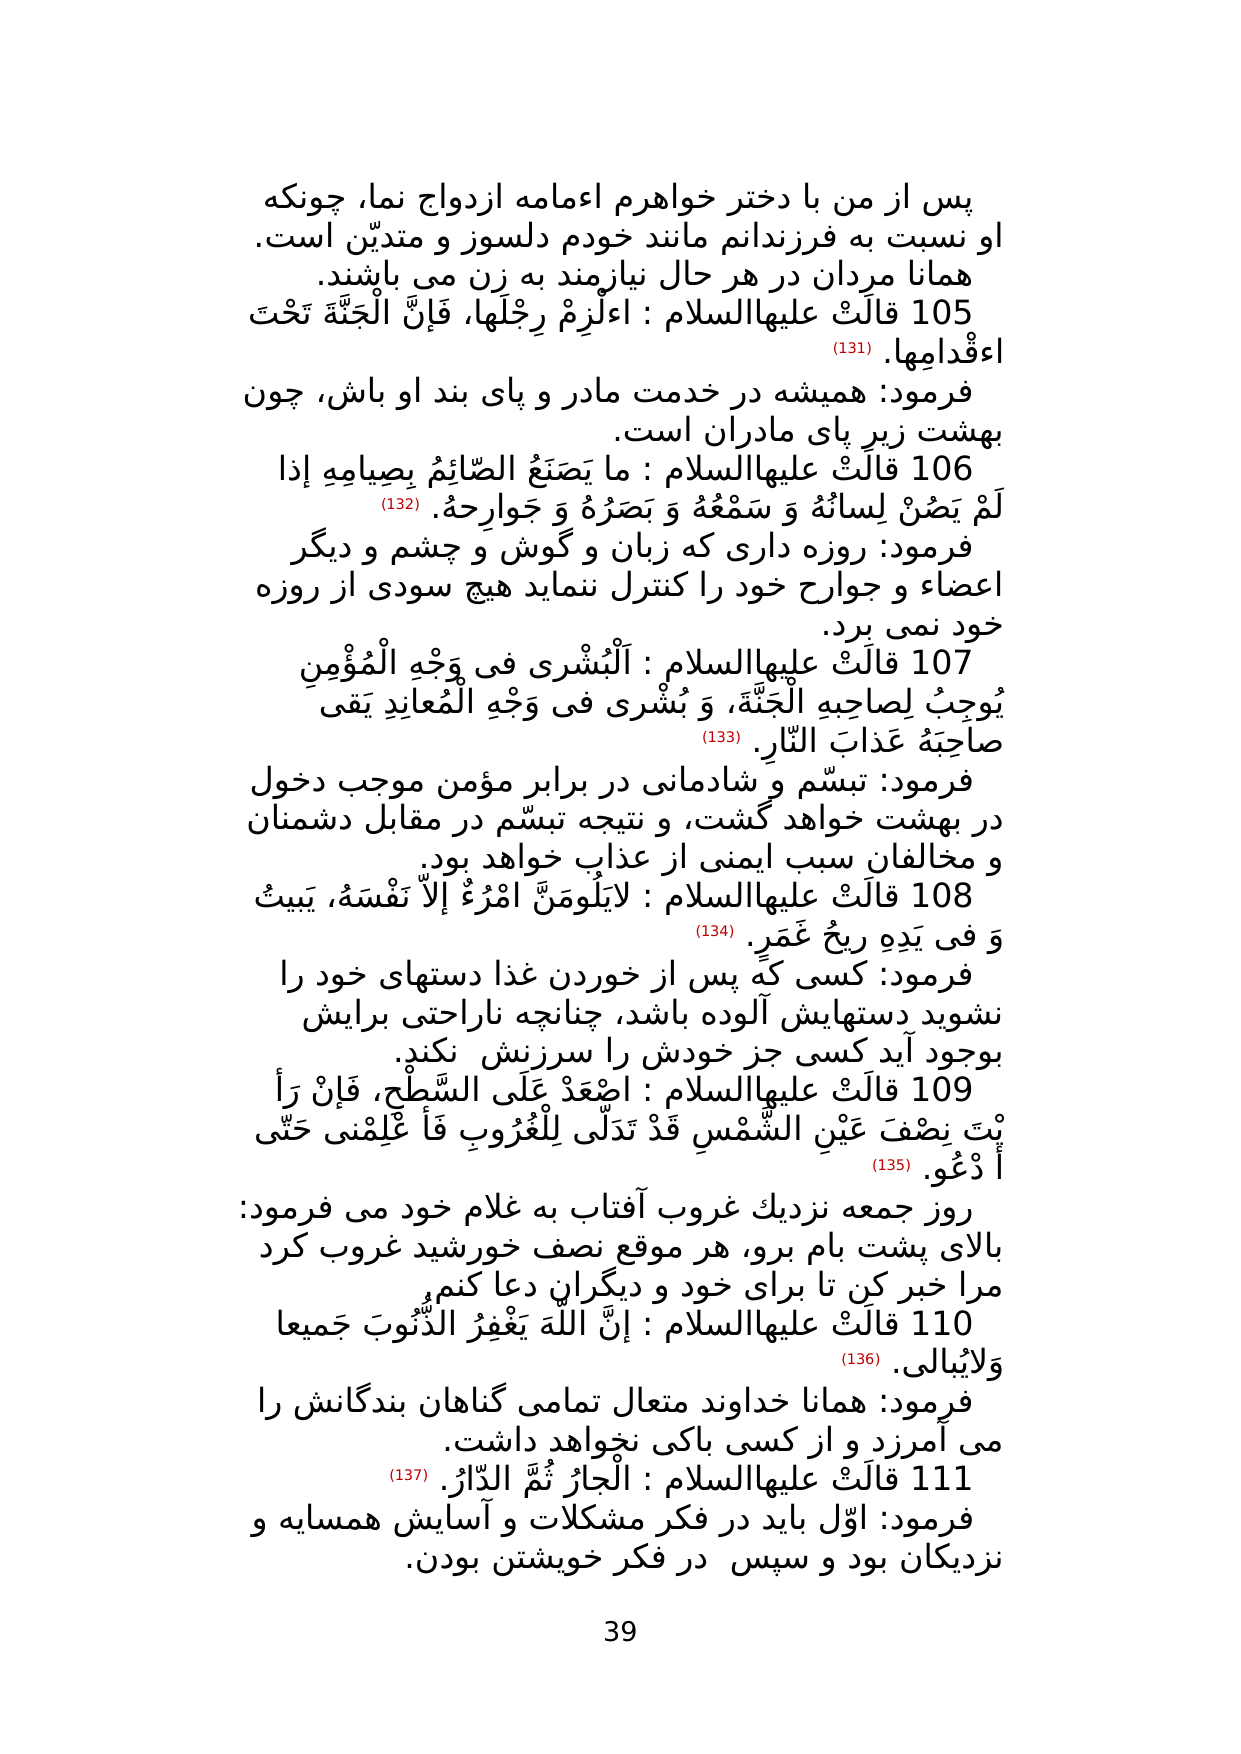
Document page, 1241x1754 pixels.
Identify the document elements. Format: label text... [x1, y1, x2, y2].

text پس از من با دختر خواهرم اءمامه ازدواج نما، چونكه او نسبت به فرزندانم مانند خودم دلسوز و متديّن است. [236, 177, 1004, 255]
text فرمود: روزه دارى كه زبان و گوش و چشم و ديگر اعضاء و جوارح خود را كنترل ننمايد هيچ سودى از روزه خود نمى برد. [236, 527, 1004, 643]
text 111 قالَتْ عليها‌السلام : الْجارُ ثُمَّ الدّارُ. (137) [236, 1459, 1004, 1498]
text فرمود: كسى كه پس از خوردن غذا دستهاى خود را نشويد دستهايش آلوده باشد، چنانچه ناراحتى برايش بوجود آيد كسى جز خودش را سرزنش ‍ نكند. [236, 954, 1004, 1071]
text 107 قالَتْ عليها‌السلام : اَلْبُشْرى فى وَجْهِ الْمُؤْمِنِ يُوجِبُ لِصاحِبهِ الْجَنَّةَ، وَ بُشْرى فى وَجْهِ الْمُعانِدِ يَقى صاحِبَهُ عَذابَ النّارِ. (133) [236, 643, 1004, 760]
text روز جمعه نزديك غروب آفتاب به غلام خود مى فرمود: بالاى پشت بام برو، هر موقع نصف خورشيد غروب كرد مرا خبر كن تا براى خود و ديگران دعا كنم. [236, 1187, 1004, 1304]
text 109 قالَتْ عليها‌السلام : اصْعَدْ عَلَى السَّطْحِ، فَإنْ رَأ يْتَ نِصْفَ عَيْنِ الشَّمْسِ قَدْ تَدَلّى لِلْغُرُوبِ فَأ عْلِمْنى حَتّى أ دْعُو. (135) [236, 1071, 1004, 1187]
text فرمود: اوّل بايد در فكر مشكلات و آسايش همسايه و نزديكان بود و سپس ‍ در فكر خويشتن بودن. [236, 1498, 1004, 1576]
text 105 قالَتْ عليها‌السلام : اءلْزِمْ رِجْلَها، فَإنَّ الْجَنَّةَ تَحْتَ اءقْدامِها. (131) [236, 294, 1004, 371]
text 110 قالَتْ عليها‌السلام : إنَّ اللّهَ يَغْفِرُ الذُّنُوبَ جَميعا وَلايُبالى. (136) [236, 1304, 1004, 1382]
text همانا مردان در هر حال نيازمند به زن مى باشند. [236, 255, 1004, 294]
text فرمود: همانا خداوند متعال تمامى گناهان بندگانش را مى آمرزد و از كسى باكى نخواهد داشت. [236, 1382, 1004, 1459]
text فرمود: هميشه در خدمت مادر و پاى بند او باش، چون بهشت زير پاى مادران است. [236, 371, 1004, 449]
text 108 قالَتْ عليها‌السلام : لايَلُومَنَّ امْرُءٌ إلاّ نَفْسَهُ، يَبيتُ وَ فى يَدِهِ ريحُ غَمَرٍ. (134) [236, 877, 1004, 954]
text فرمود: تبسّم و شادمانى در برابر مؤمن موجب دخول در بهشت خواهد گشت، و نتيجه تبسّم در مقابل دشمنان و مخالفان سبب ايمنى از عذاب خواهد بود. [236, 760, 1004, 877]
text 106 قالَتْ عليها‌السلام : ما يَصَنَعُ الصّائِمُ بِصِيامِهِ إذا لَمْ يَصُنْ لِسانُهُ وَ سَمْعُهُ وَ بَصَرُهُ وَ جَوارِحهُ. (132) [236, 449, 1004, 527]
